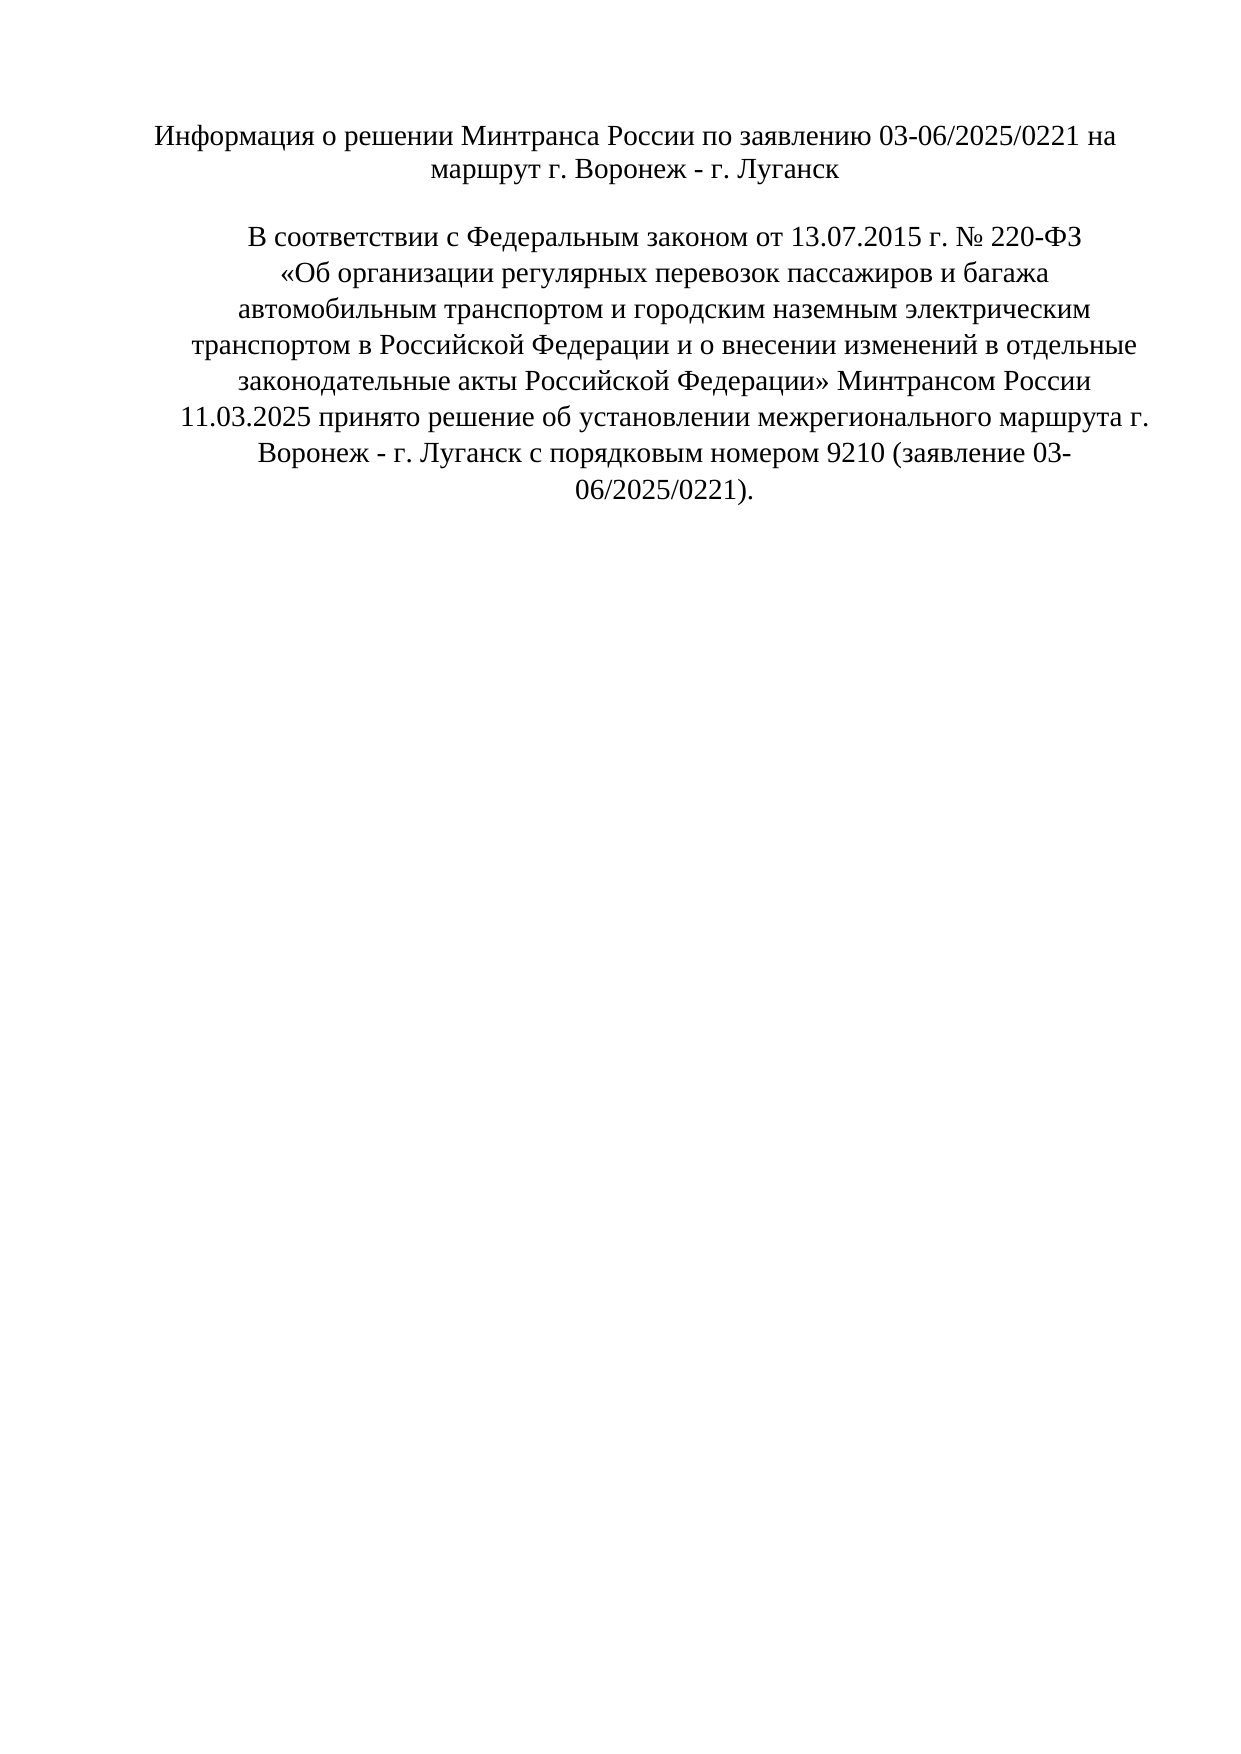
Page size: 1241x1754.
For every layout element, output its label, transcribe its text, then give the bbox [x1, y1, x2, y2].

text В соответствии с Федеральным законом от 13.07.2015 г. № 220-ФЗ «Об организации регулярных перевозок пассажиров и багажа автомобильным транспортом и городским наземным электрическим транспортом в Российской Федерации и о внесении изменений в отдельные законодательные акты Российской Федерации» Минтрансом России 11.03.2025 принято решение об установлении межрегионального маршрута г. Воронеж - г. Луганск с порядковым номером 9210 (заявление 03-06/2025/0221). [177, 219, 1152, 505]
text Информация о решении Минтранса России по заявлению 03-06/2025/0221 на маршрут г. Воронеж - г. Луганск [118, 118, 1152, 185]
